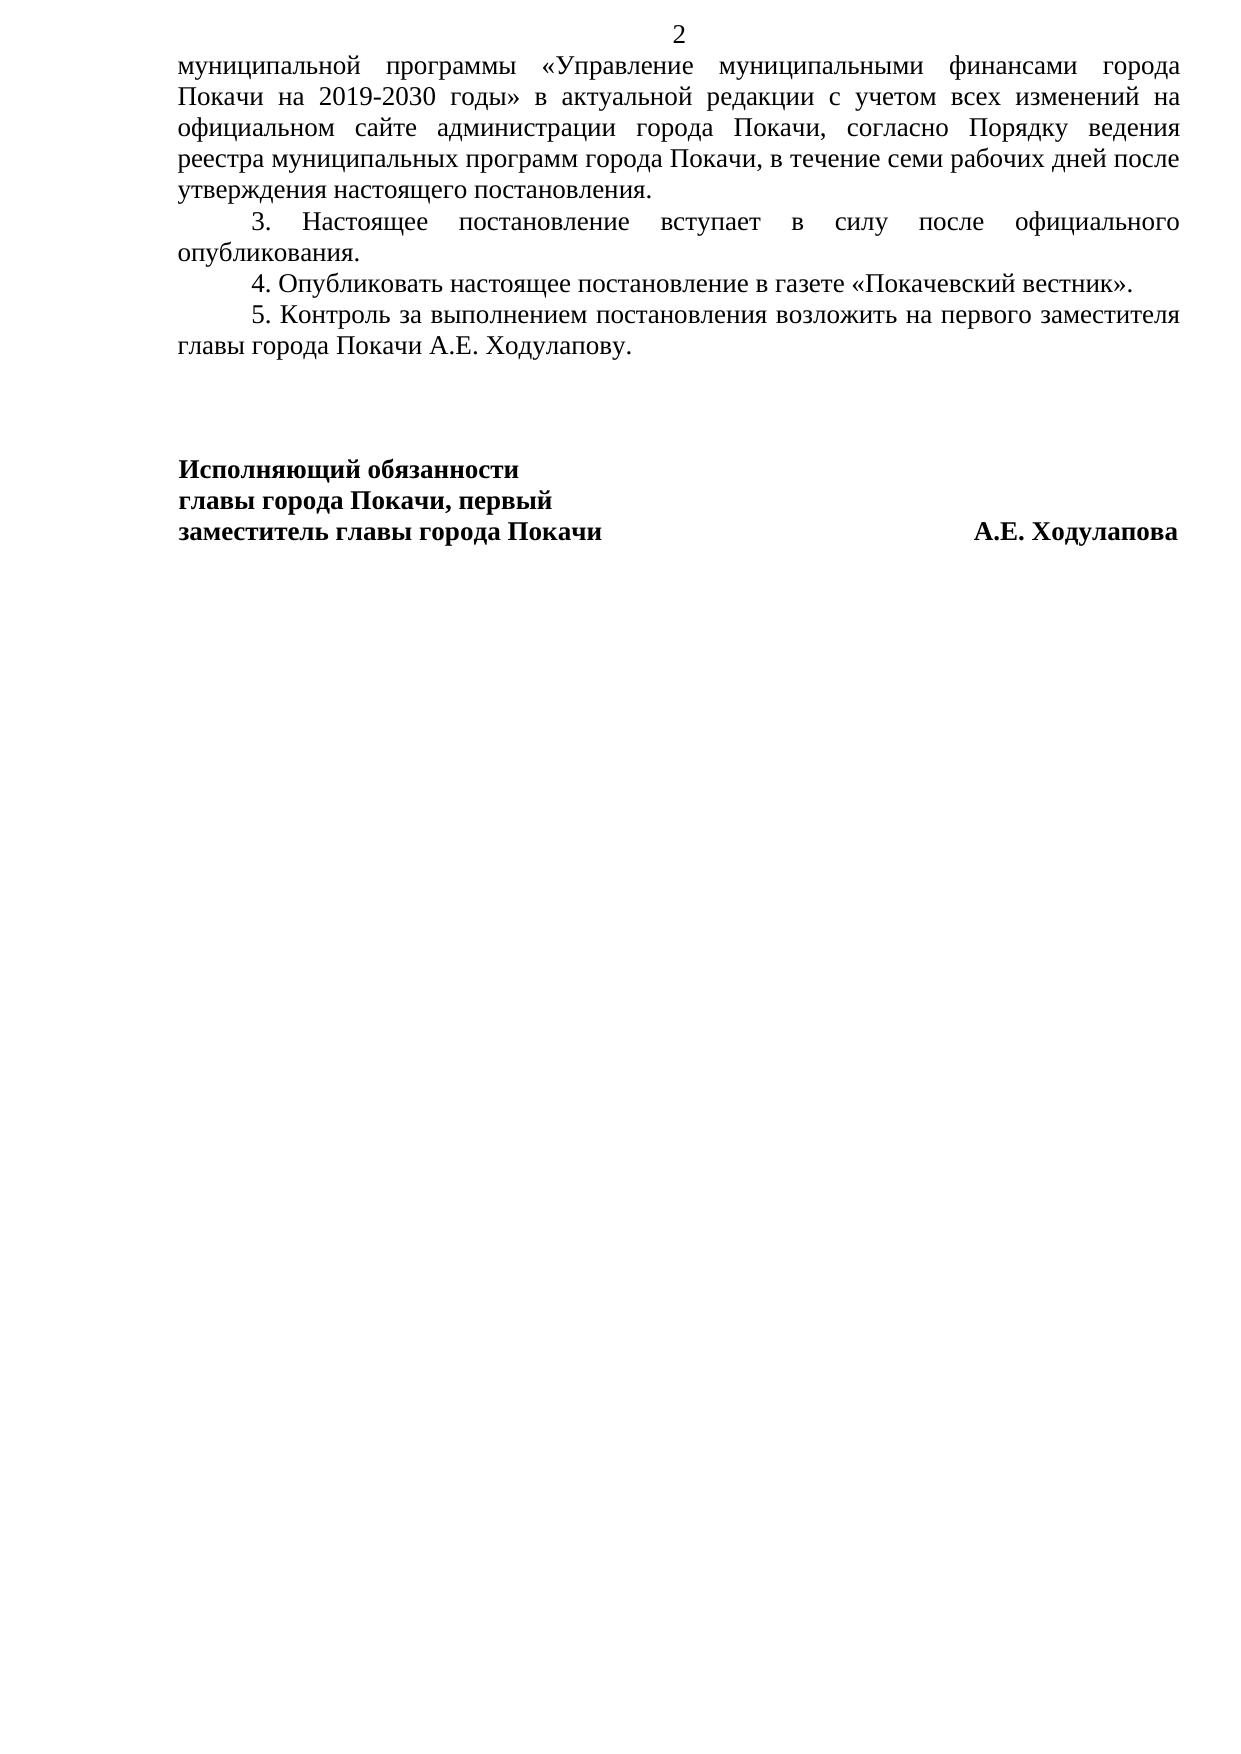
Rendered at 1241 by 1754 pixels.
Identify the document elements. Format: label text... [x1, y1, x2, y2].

text 3. Настоящее постановление вступает в силу после официального опубликования. [177, 204, 1181, 267]
text 4. Опубликовать настоящее постановление в газете «Покачевский вестник». [177, 267, 1181, 298]
text заместитель главы города Покачи А.Е. Ходулапова [178, 516, 1181, 547]
text Исполняющий обязанности [178, 454, 1181, 485]
text 5. Контроль за выполнением постановления возложить на первого заместителя главы города Покачи А.Е. Ходулапову. [177, 298, 1181, 360]
text главы города Покачи, первый [178, 485, 1181, 516]
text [177, 49, 1181, 204]
